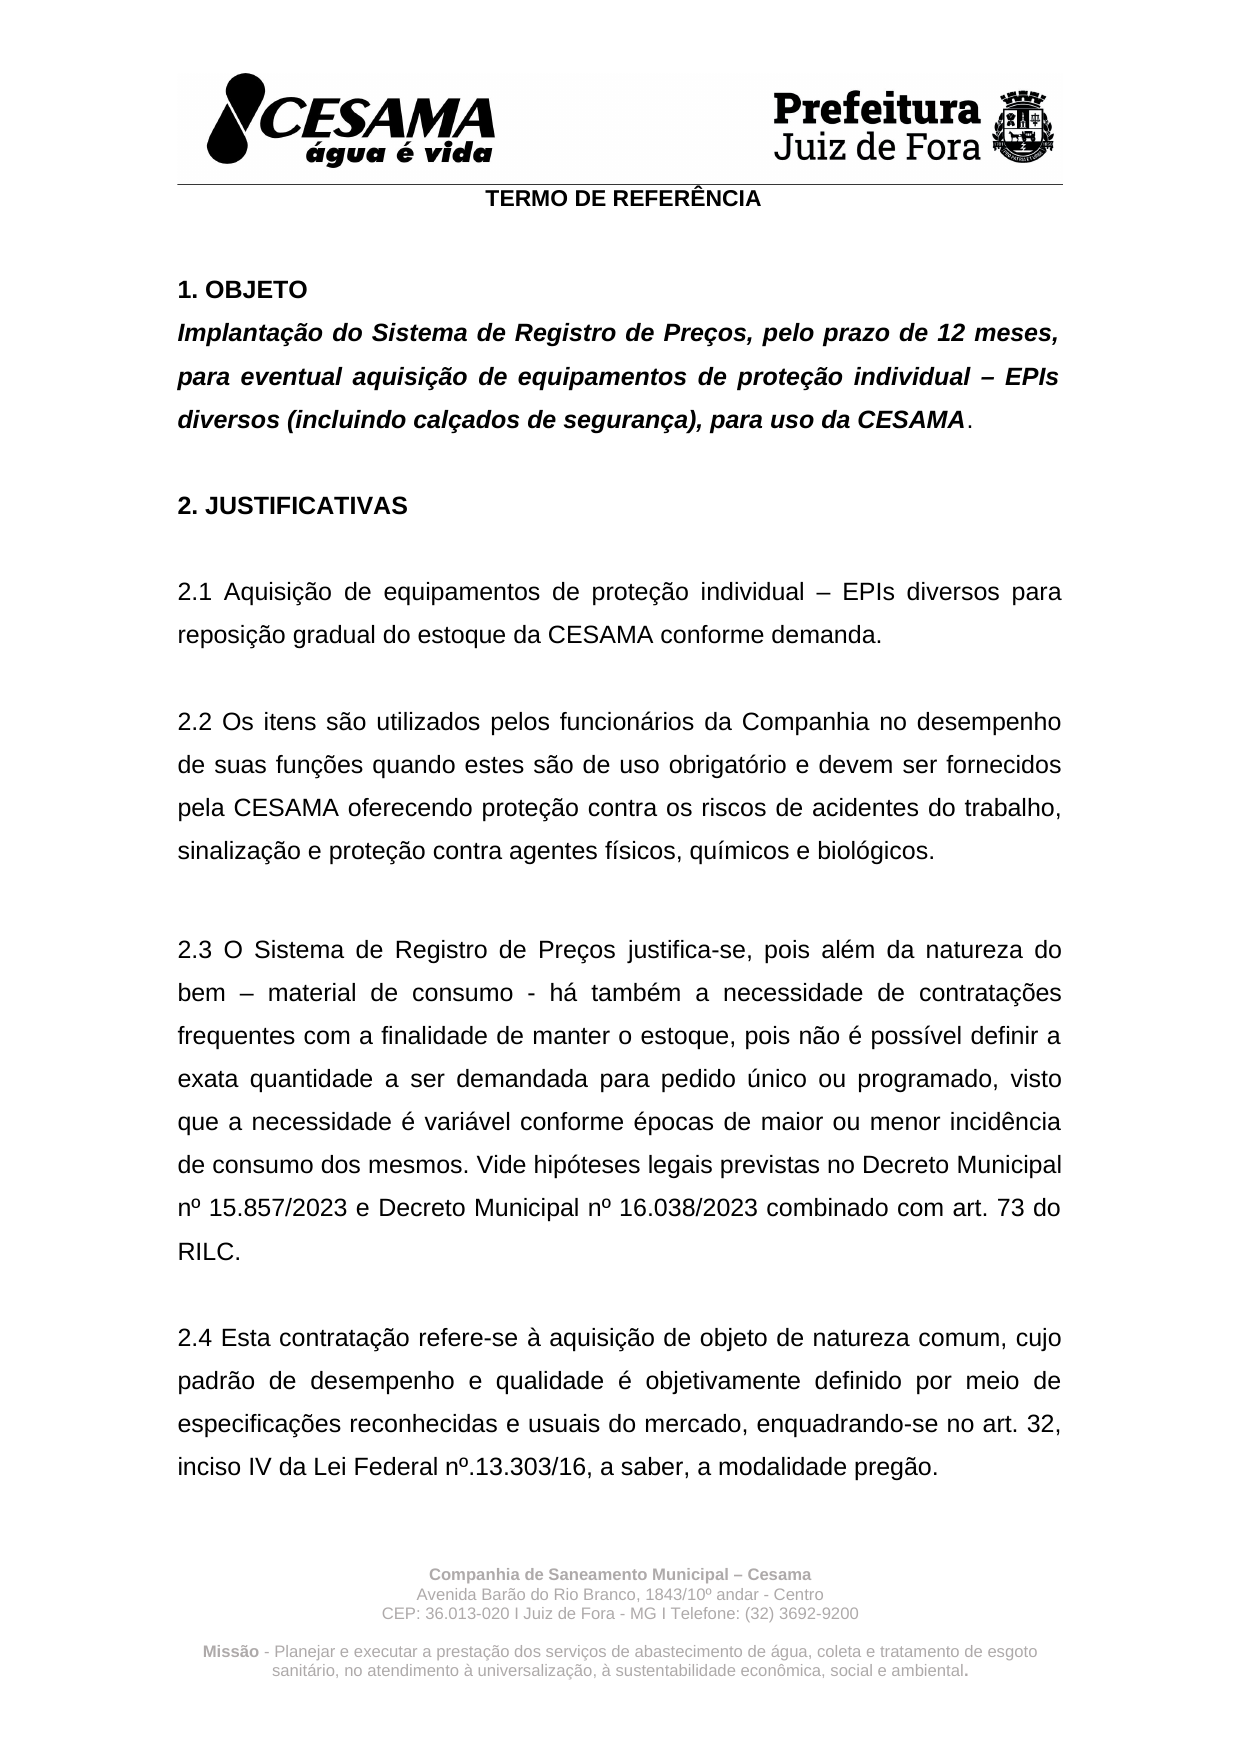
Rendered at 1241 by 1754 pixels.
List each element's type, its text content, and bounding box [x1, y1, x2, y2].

text 2.4 Esta contratação refere-se à aquisição de objeto de natureza comum, cujo padrão de desempenho e qualidade é objetivamente definido por meio de especificações reconhecidas e usuais do mercado, enquadrando-se no art. 32, inciso IV da Lei Federal nº.13.303/16, a saber, a modalidade pregão. [177, 1323, 1063, 1481]
picture [177, 73, 1063, 185]
text Implantação do Sistema de Registro de Preços, pelo prazo de 12 meses, para eventual aquisição de equipamentos de proteção individual – EPIs diversos (incluindo calçados de segurança), para uso da CESAMA. [177, 318, 1063, 433]
text 2.3 O Sistema de Registro de Preços justifica-se, pois além da natureza do bem – material de consumo - há também a necessidade de contratações frequentes com a finalidade de manter o estoque, pois não é possível definir a exata quantidade a ser demandada para pedido único ou programado, visto que a necessidade é variável conforme épocas de maior ou menor incidência de consumo dos mesmos. Vide hipóteses legais previstas no Decreto Municipal nº 15.857/2023 e Decreto Municipal nº 16.038/2023 combinado com art. 73 do RILC. [177, 934, 1063, 1265]
text 2.1 Aquisição de equipamentos de proteção individual – EPIs diversos para reposição gradual do estoque da CESAMA conforme demanda. [177, 577, 1063, 649]
text 1. OBJETO [177, 275, 1063, 304]
text TERMO DE REFERÊNCIA [177, 185, 1063, 211]
text 2. JUSTIFICATIVAS [177, 491, 1063, 519]
text 2.2 Os itens são utilizados pelos funcionários da Companhia no desempenho de suas funções quando estes são de uso obrigatório e devem ser fornecidos pela CESAMA oferecendo proteção contra os riscos de acidentes do trabalho, sinalização e proteção contra agentes físicos, químicos e biológicos. [177, 706, 1063, 864]
